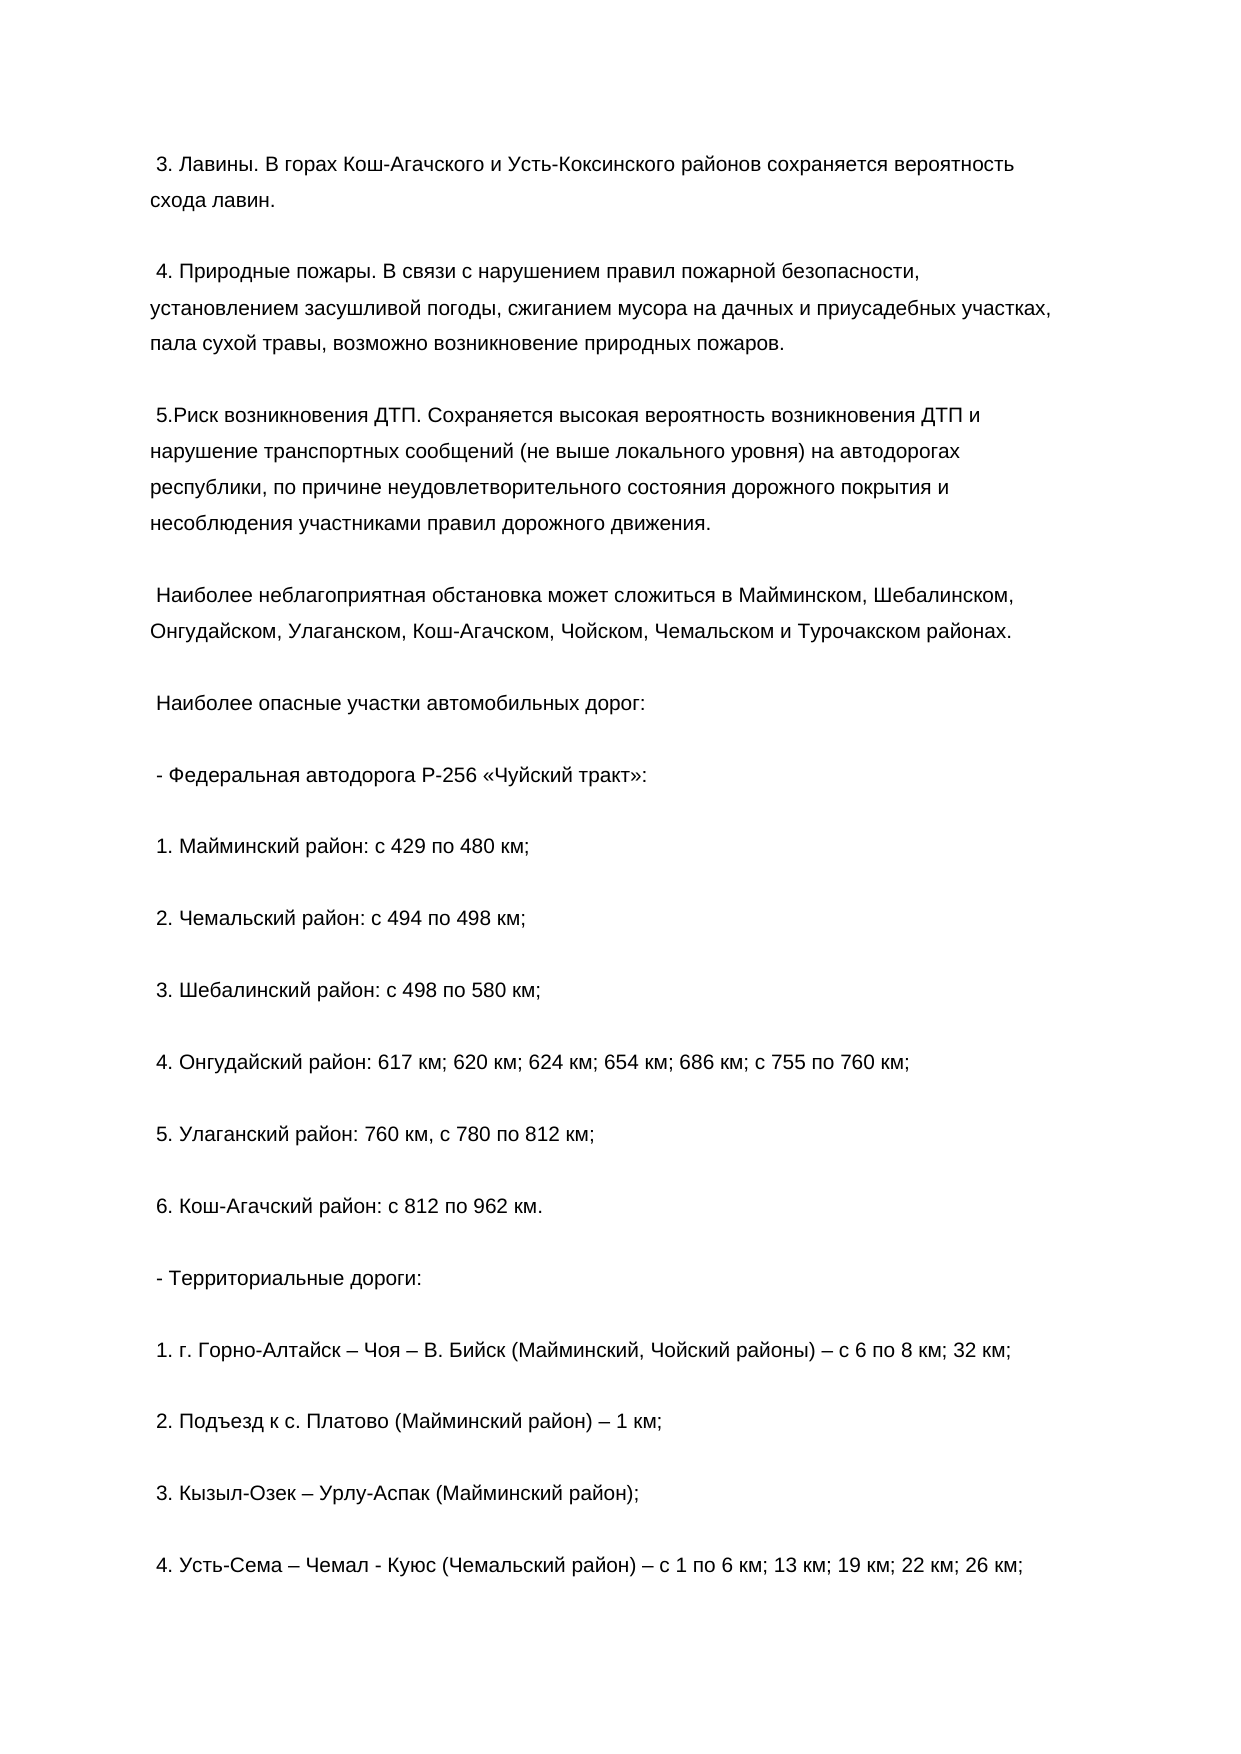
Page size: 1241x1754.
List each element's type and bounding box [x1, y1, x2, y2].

table_cell [140, 150, 1078, 1577]
